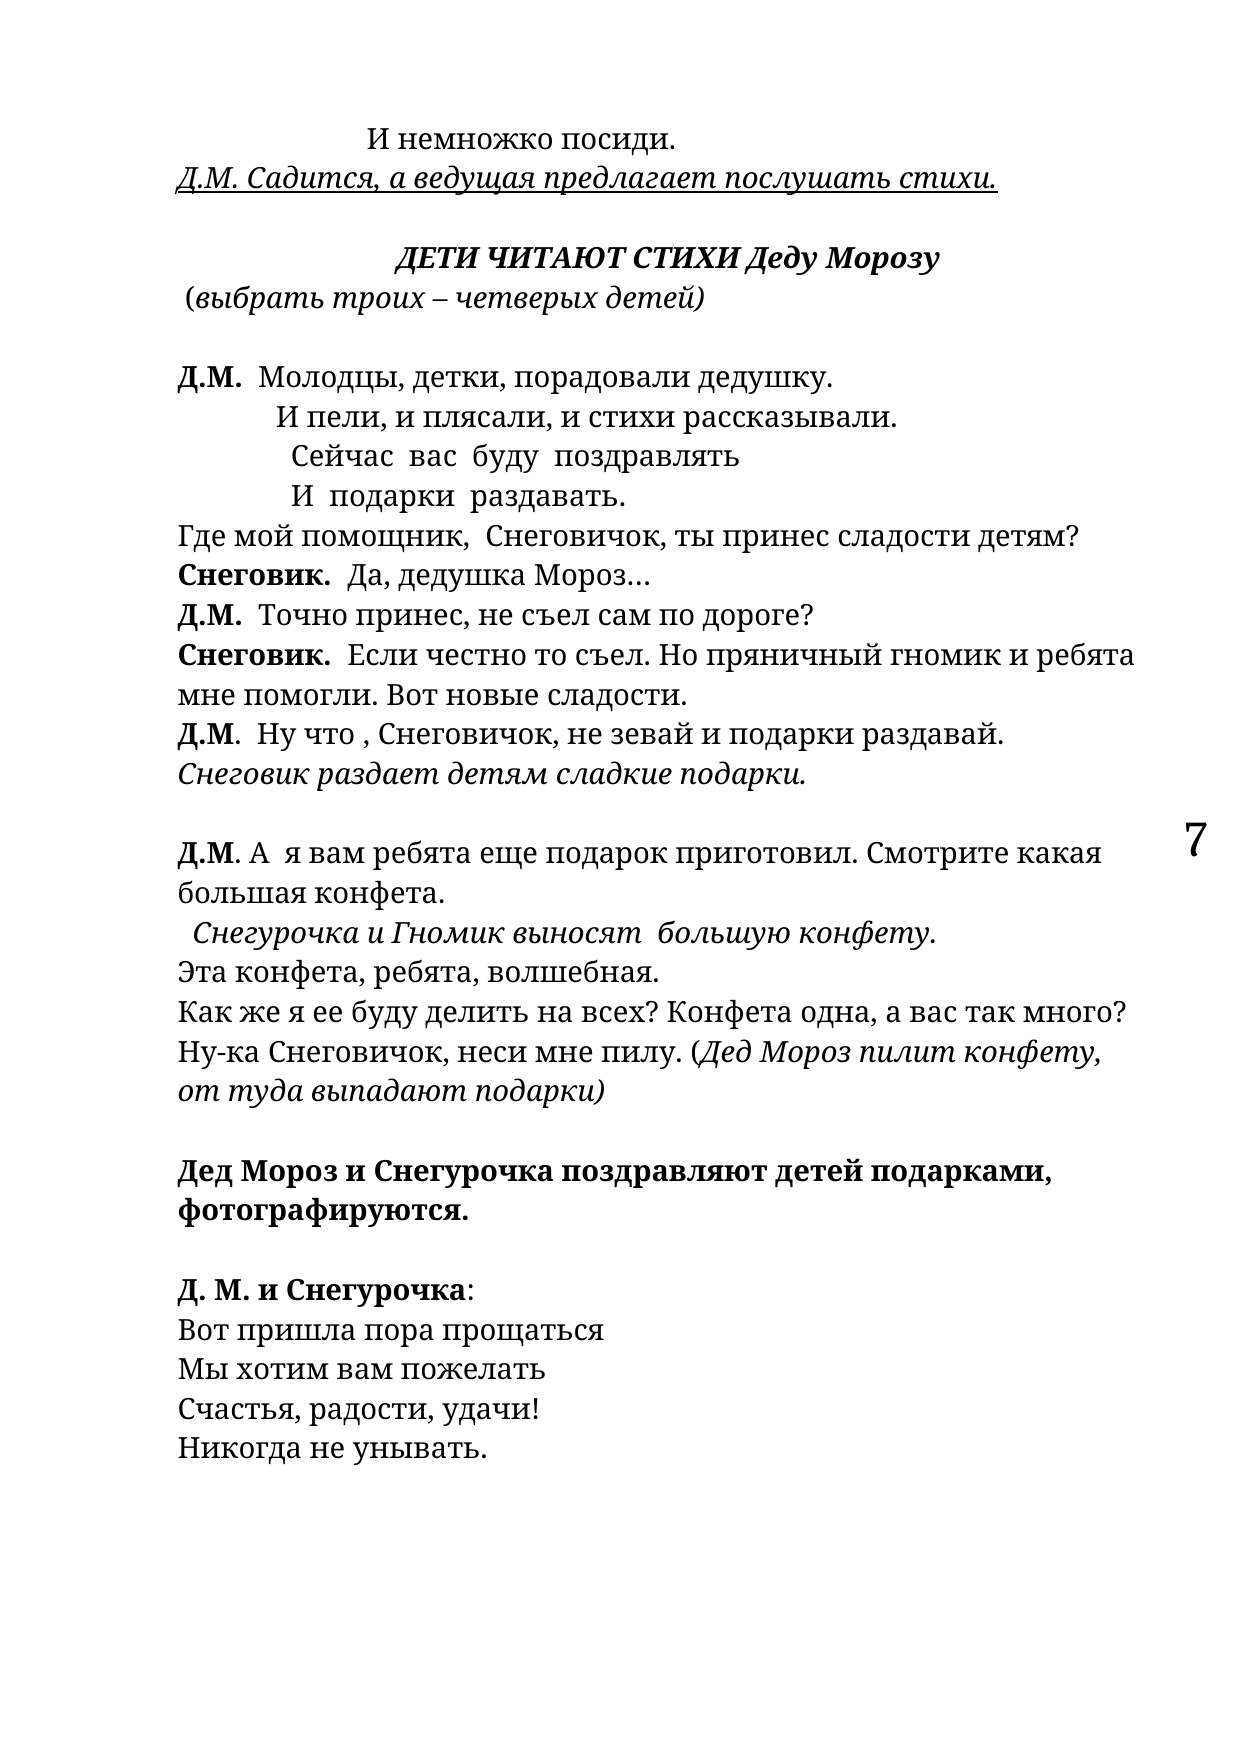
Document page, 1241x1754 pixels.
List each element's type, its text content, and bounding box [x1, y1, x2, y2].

text Снегурочка и Гномик выносят большую конфету. [177, 912, 1152, 952]
text И подарки раздавать. Где мой помощник, Снеговичок, ты принес сладости детям? [177, 475, 1152, 555]
text Д.М. Точно принес, не съел сам по дороге? [177, 594, 1152, 634]
text И немножко посиди. [177, 118, 1152, 158]
text Д. М. и Снегурочка: Вот пришла пора прощаться [177, 1269, 1152, 1348]
text Снеговик. Да, дедушка Мороз… [177, 555, 1152, 594]
text Снеговик раздает детям сладкие подарки. [177, 753, 1152, 793]
text Д.М. Ну что , Снеговичок, не зевай и подарки раздавай. [177, 713, 1152, 753]
text Сейчас вас буду поздравлять [177, 436, 1152, 475]
text ДЕТИ ЧИТАЮТ СТИХИ Деду Морозу (выбрать троих – четверых детей) [177, 237, 1152, 317]
text Никогда не унывать. [177, 1428, 1152, 1467]
text Дед Мороз и Снегурочка поздравляют детей подарками, фотографируются. [177, 1150, 1152, 1229]
text Д.М. Молодцы, детки, порадовали дедушку. И пели, и плясали, и стихи рассказывали. [177, 356, 1152, 436]
text Мы хотим вам пожелать [177, 1348, 1152, 1388]
text Эта конфета, ребята, волшебная. [177, 952, 1152, 991]
text Д.М. А я вам ребята еще подарок приготовил. Смотрите какая большая конфета. [177, 793, 1152, 912]
text Д.М. Садится, а ведущая предлагает послушать стихи. [177, 158, 1152, 197]
text Снеговик. Если честно то съел. Но пряничный гномик и ребята мне помогли. Вот новые сладости. [177, 634, 1152, 713]
text Счастья, радости, удачи! [177, 1388, 1152, 1428]
text Как же я ее буду делить на всех? Конфета одна, а вас так много? Ну-ка Снеговичок, неси мне пилу. (Дед Мороз пилит конфету, от туда выпадают подарки) [177, 991, 1152, 1110]
